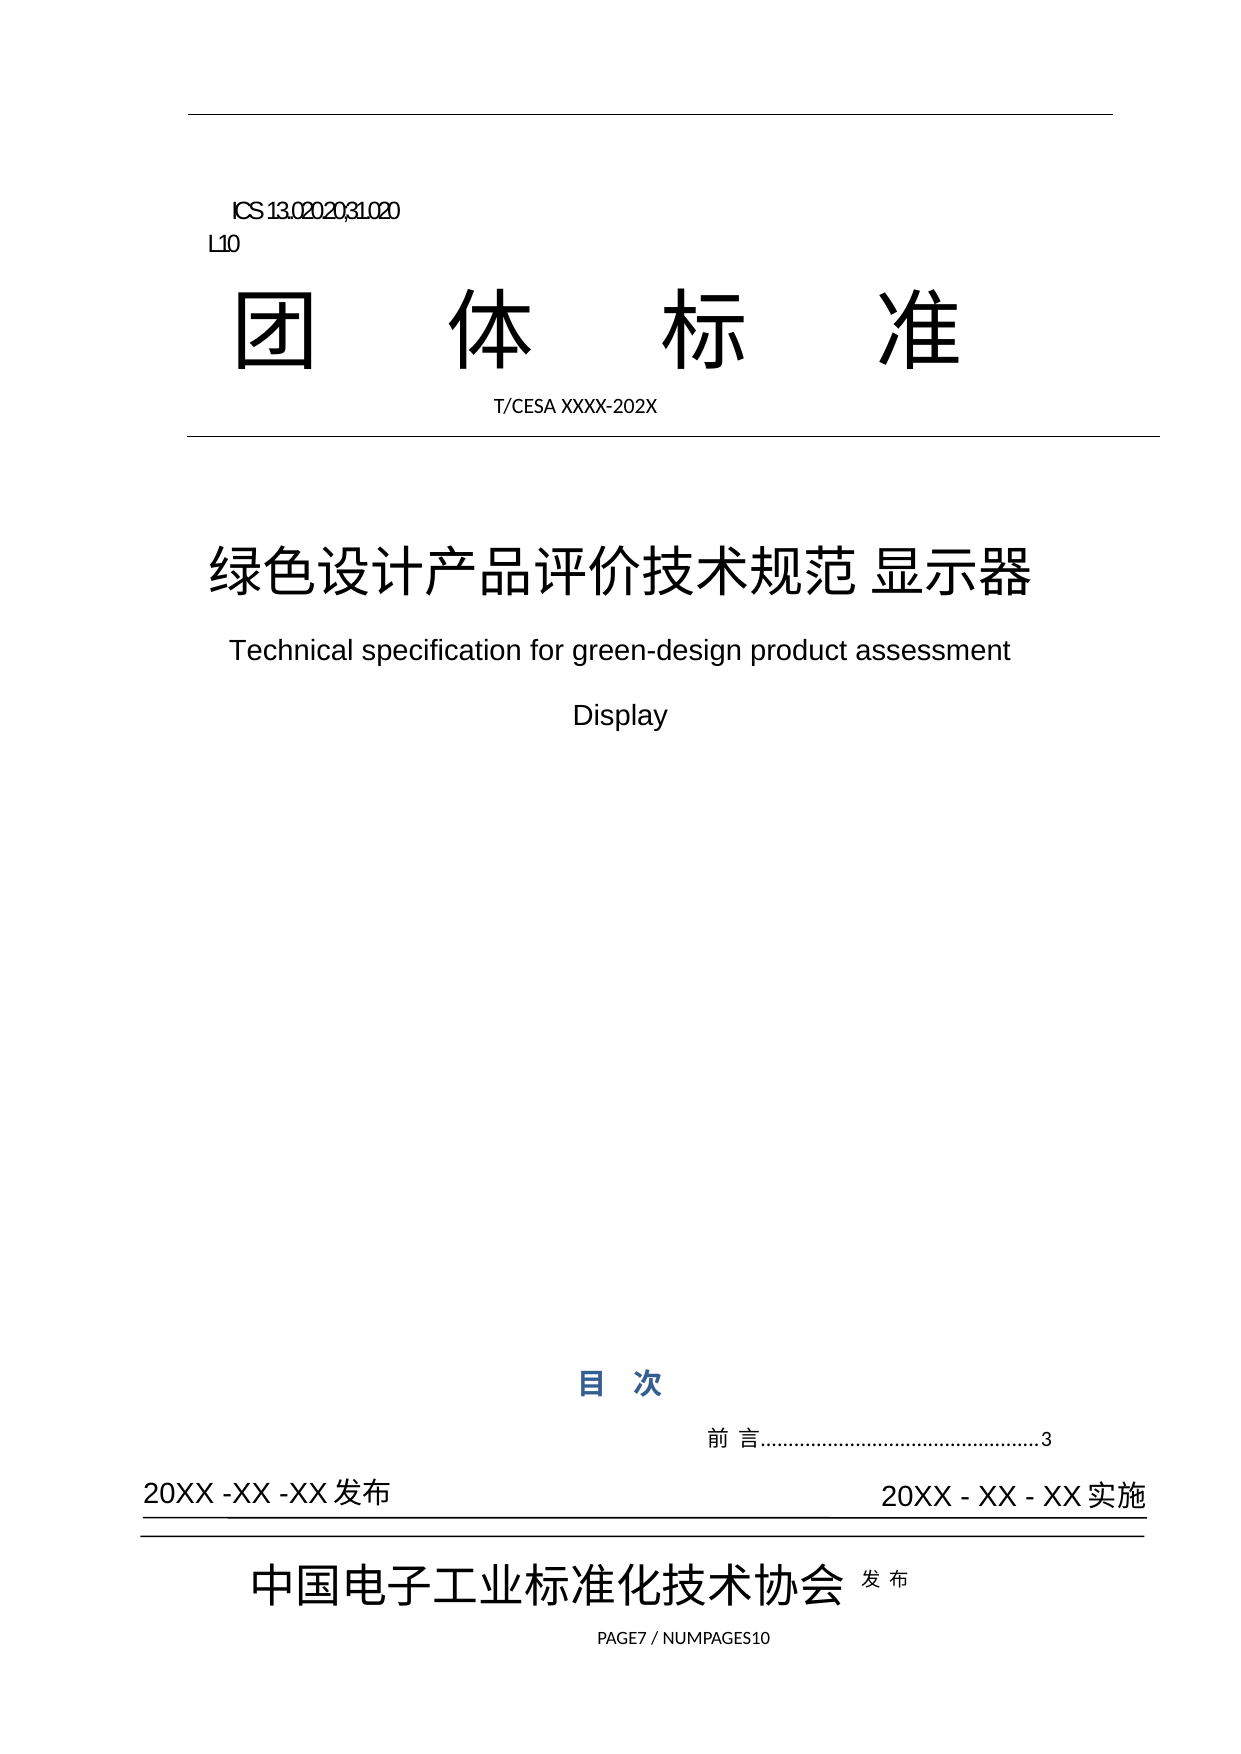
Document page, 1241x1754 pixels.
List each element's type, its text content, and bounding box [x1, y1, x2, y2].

text 团 体 标 准 [187, 259, 968, 389]
text 中国电子工业标准化技术协会 发布 [249, 1549, 1076, 1616]
text 20XX -XX -XX发布 [143, 1469, 707, 1512]
text ICS 13..020.20;31.020 [187, 194, 968, 227]
text T/CESA XXXX-202X [187, 389, 1053, 422]
text Technical specification for green-design product assessment Display [187, 617, 1053, 747]
text 20XX - XX - XX实施 [729, 1472, 1146, 1515]
text L10 [187, 227, 1053, 259]
text 绿色设计产品评价技术规范 显示器 [187, 519, 1053, 617]
